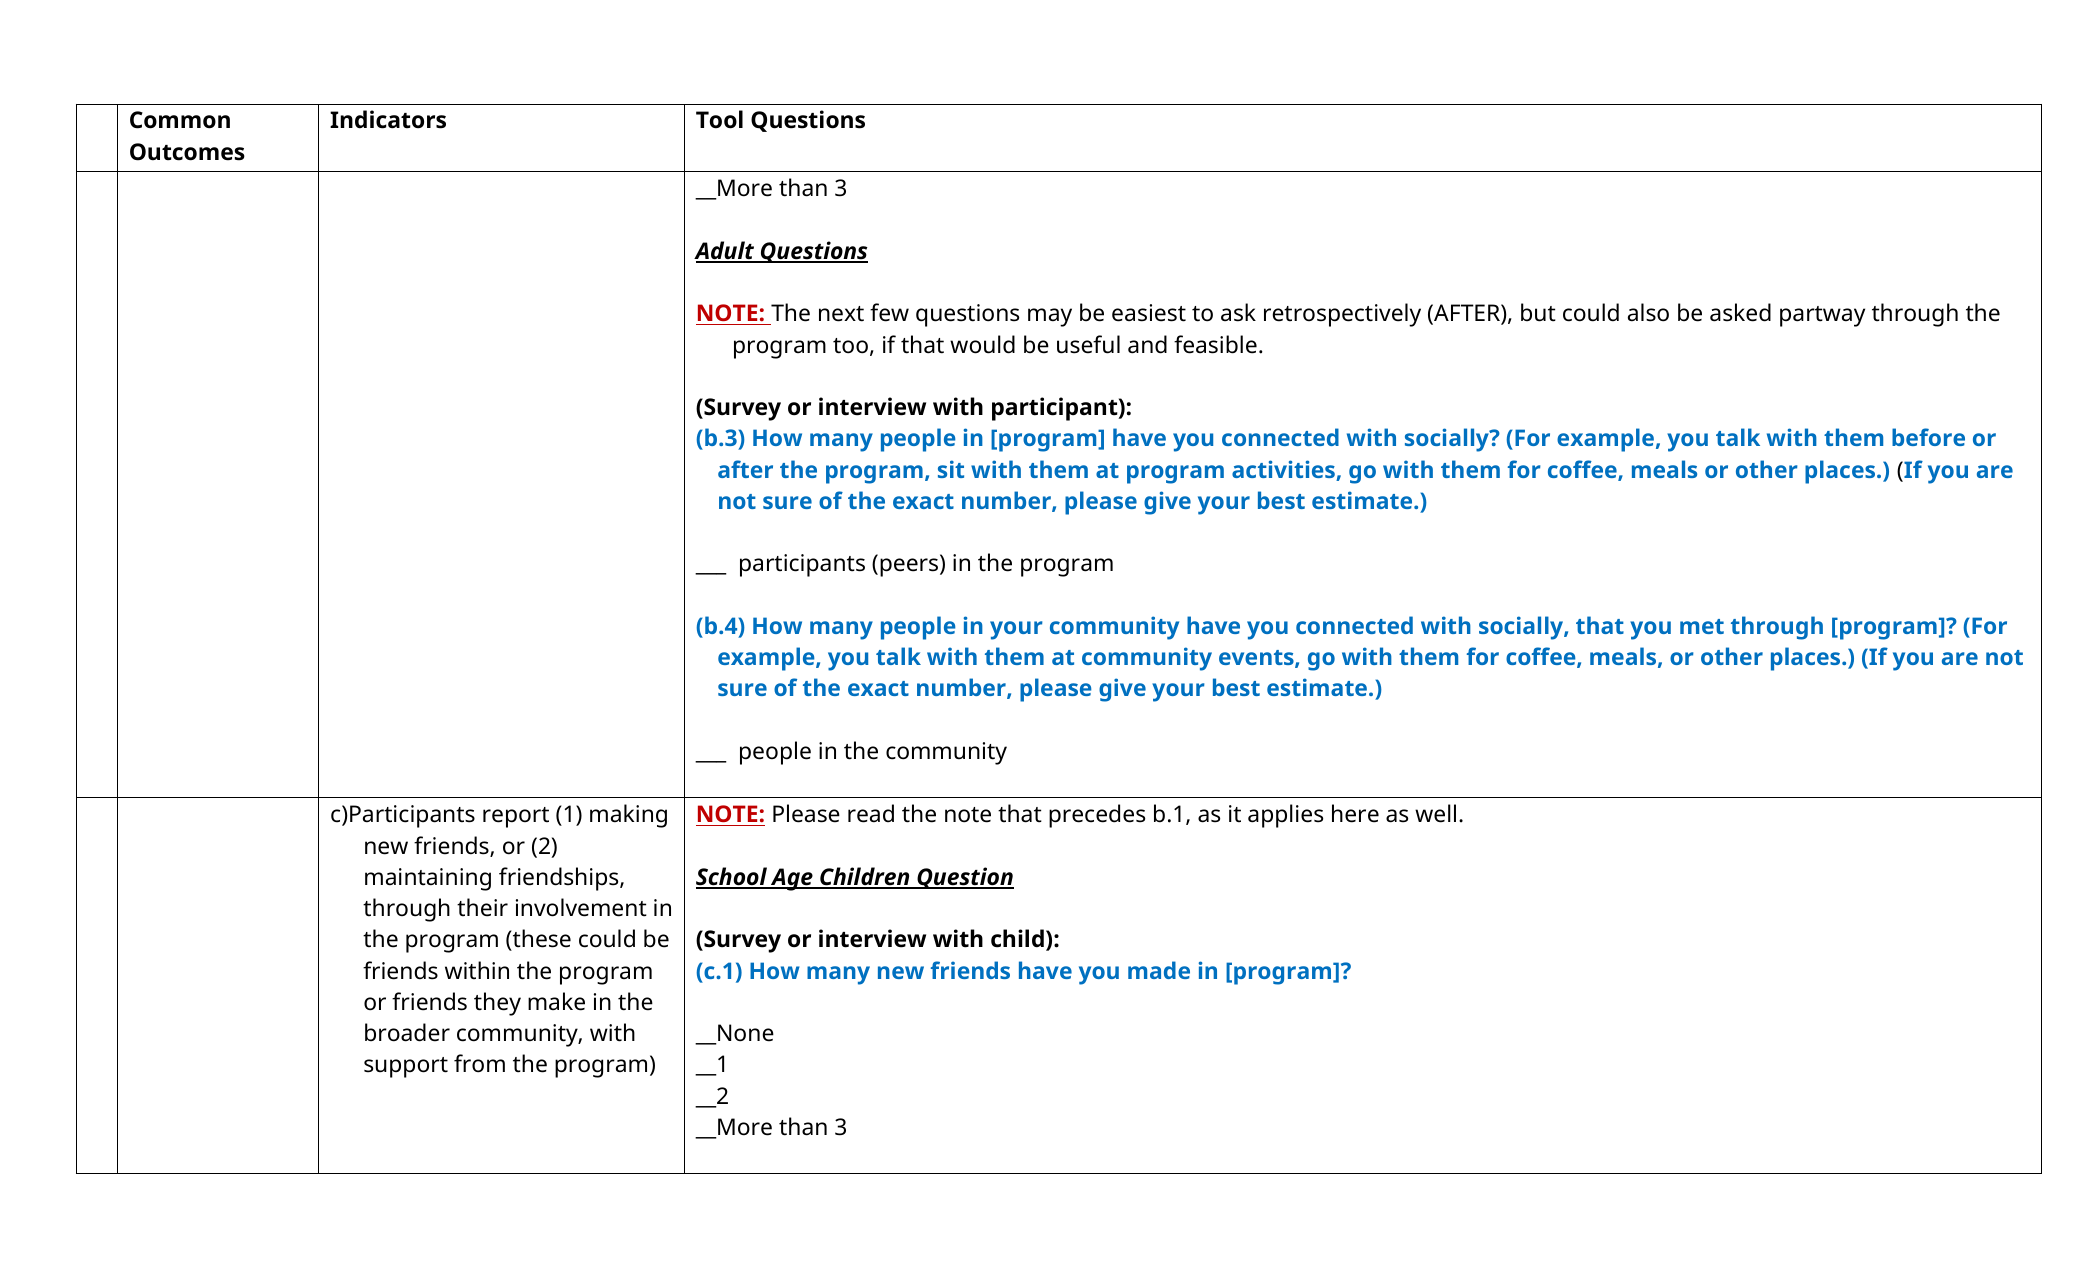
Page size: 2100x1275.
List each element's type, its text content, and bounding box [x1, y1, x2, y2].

table_header Indicators [319, 105, 684, 171]
table_header Common Outcomes [118, 105, 318, 171]
table_cell [118, 798, 318, 1173]
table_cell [319, 798, 684, 1173]
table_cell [685, 798, 2041, 1173]
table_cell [319, 172, 684, 797]
table_cell [77, 172, 117, 797]
table_header Tool Questions [685, 105, 2041, 171]
table_header [77, 105, 117, 171]
table_cell [77, 798, 117, 1173]
table_cell [118, 172, 318, 797]
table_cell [685, 172, 2041, 797]
